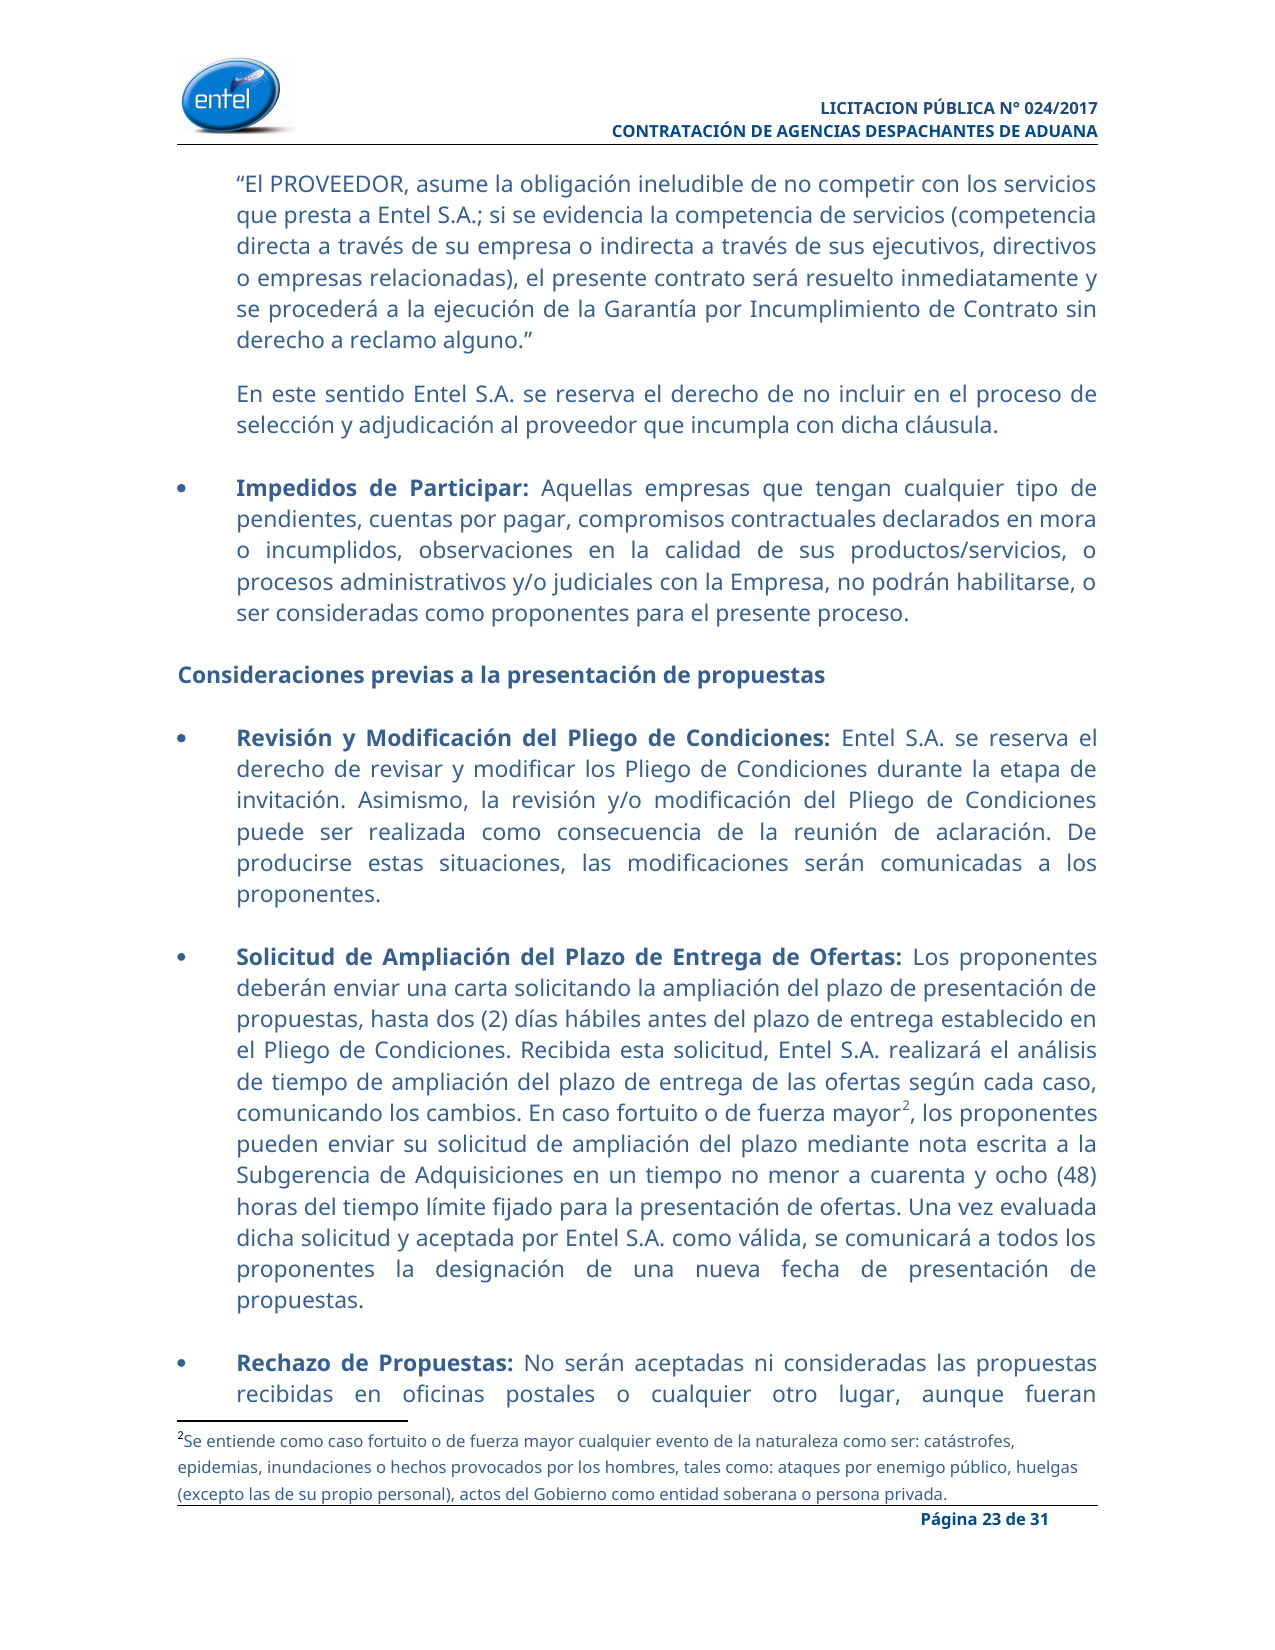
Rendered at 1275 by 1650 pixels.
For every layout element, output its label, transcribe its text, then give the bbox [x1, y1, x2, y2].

text En este sentido Entel S.A. se reserva el derecho de no incluir en el proceso de selección y adjudicación al proveedor que incumpla con dicha cláusula. [236, 378, 1098, 441]
list Revisión y Modificación del Pliego de Condiciones: Entel S.A. se reserva el derecho de revisar y modificar los Pliego de Condiciones durante la etapa de invitación. Asimismo, la revisión y/o modificación del Pliego de Condiciones puede ser realizada como consecuencia de la reunión de aclaración. De producirse estas situaciones, las modificaciones serán comunicadas a los proponentes. [177, 722, 1098, 909]
text “El PROVEEDOR, asume la obligación ineludible de no competir con los servicios que presta a Entel S.A.; si se evidencia la competencia de servicios (competencia directa a través de su empresa o indirecta a través de sus ejecutivos, directivos o empresas relacionadas), el presente contrato será resuelto inmediatamente y se procederá a la ejecución de la Garantía por Incumplimiento de Contrato sin derecho a reclamo alguno.” [236, 168, 1098, 355]
list Impedidos de Participar: Aquellas empresas que tengan cualquier tipo de pendientes, cuentas por pagar, compromisos contractuales declarados en mora o incumplidos, observaciones en la calidad de sus productos/servicios, o procesos administrativos y/o judiciales con la Empresa, no podrán habilitarse, o ser consideradas como proponentes para el presente proceso. [177, 472, 1098, 628]
picture [181, 56, 295, 134]
list Solicitud de Ampliación del Plazo de Entrega de Ofertas: Los proponentes deberán enviar una carta solicitando la ampliación del plazo de presentación de propuestas, hasta dos (2) días hábiles antes del plazo de entrega establecido en el Pliego de Condiciones. Recibida esta solicitud, Entel S.A. realizará el análisis de tiempo de ampliación del plazo de entrega de las ofertas según cada caso, comunicando los cambios. En caso fortuito o de fuerza mayor, los proponentes pueden enviar su solicitud de ampliación del plazo mediante nota escrita a la Subgerencia de Adquisiciones en un tiempo no menor a cuarenta y ocho (48) horas del tiempo límite fijado para la presentación de ofertas. Una vez evaluada dicha solicitud y aceptada por Entel S.A. como válida, se comunicará a todos los proponentes la designación de una nueva fecha de presentación de propuestas. [177, 941, 1098, 1316]
text Consideraciones previas a la presentación de propuestas [177, 659, 1098, 691]
